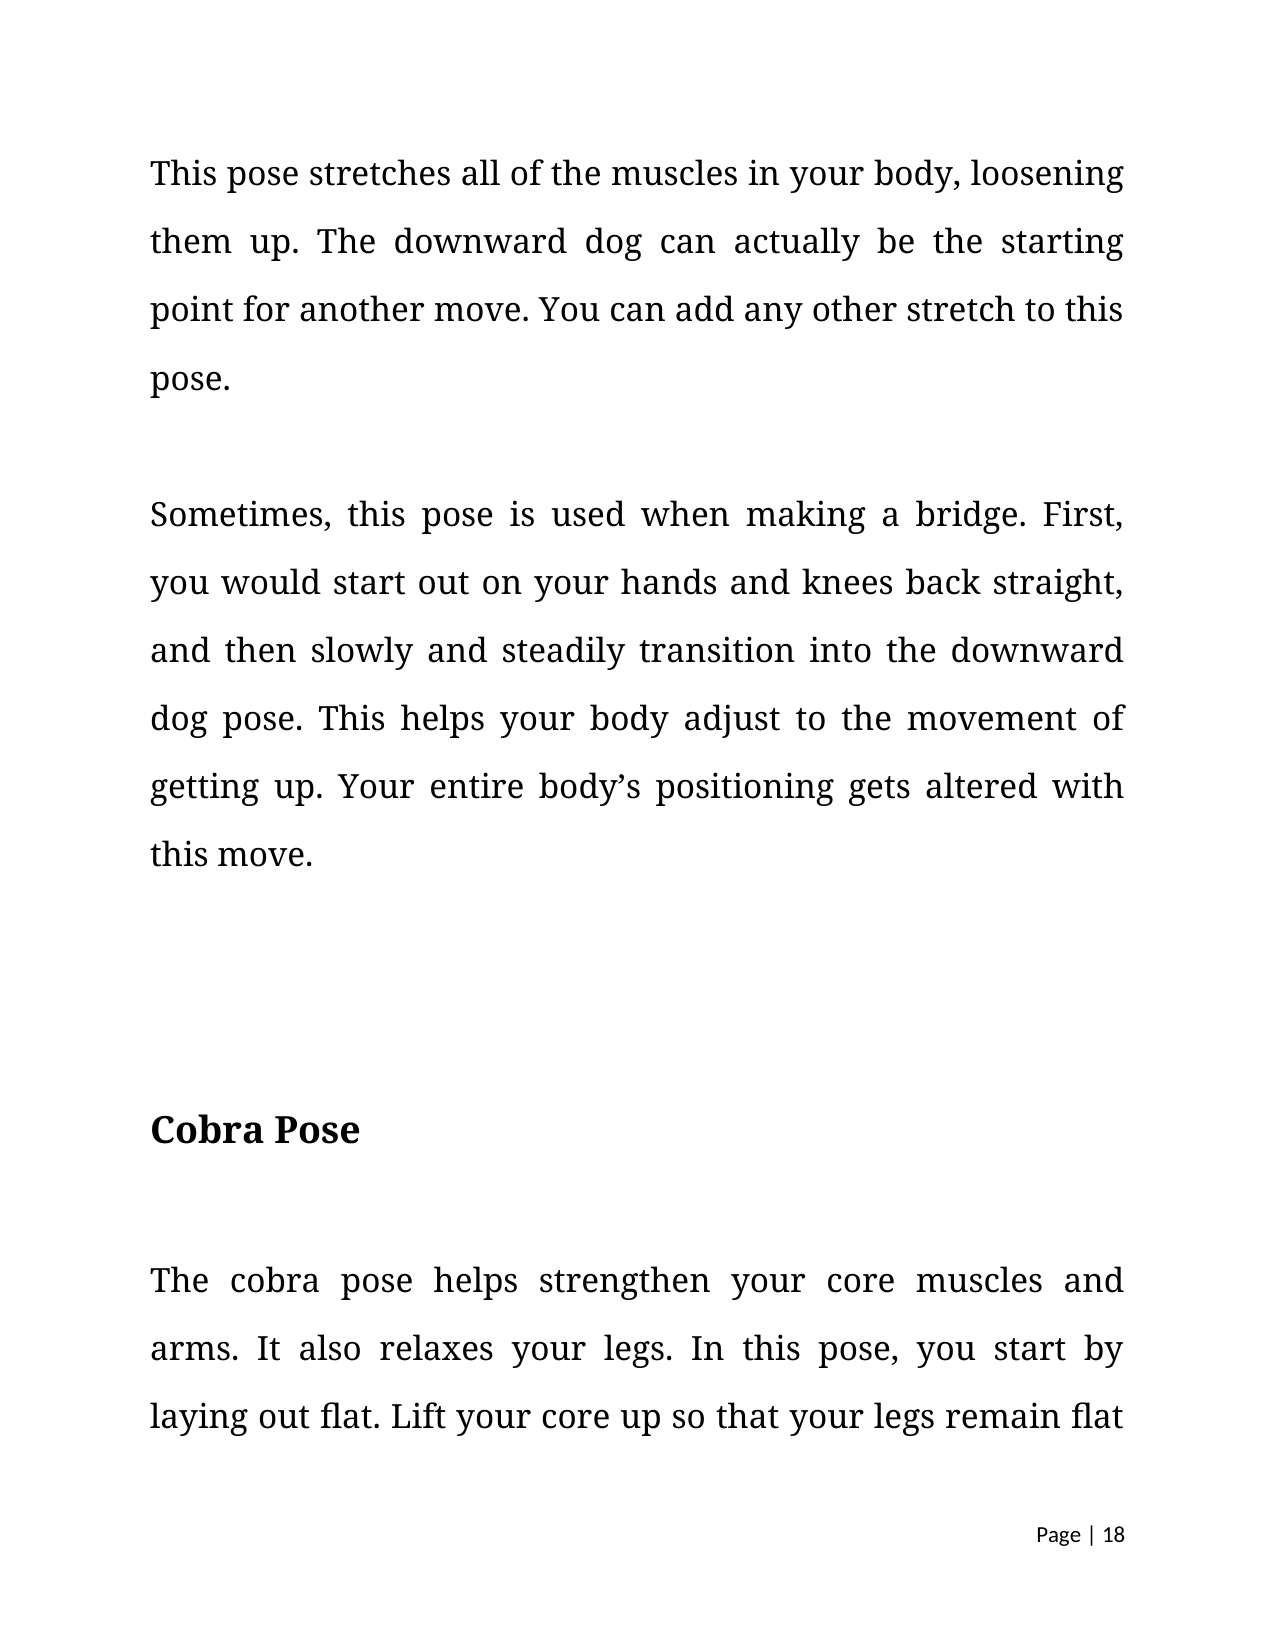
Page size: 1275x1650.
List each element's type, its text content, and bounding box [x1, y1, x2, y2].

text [150, 1257, 1125, 1438]
subtitle Cobra Pose [150, 1104, 1125, 1155]
text This pose stretches all of the muscles in your body, loosening them up. The downward dog can actually be the starting point for another move. You can add any other stretch to this pose. [150, 150, 1125, 400]
text Sometimes, this pose is used when making a bridge. First, you would start out on your hands and knees back straight, and then slowly and steadily transition into the downward dog pose. This helps your body adjust to the movement of getting up. Your entire body’s positioning gets altered with this move. [150, 491, 1125, 877]
